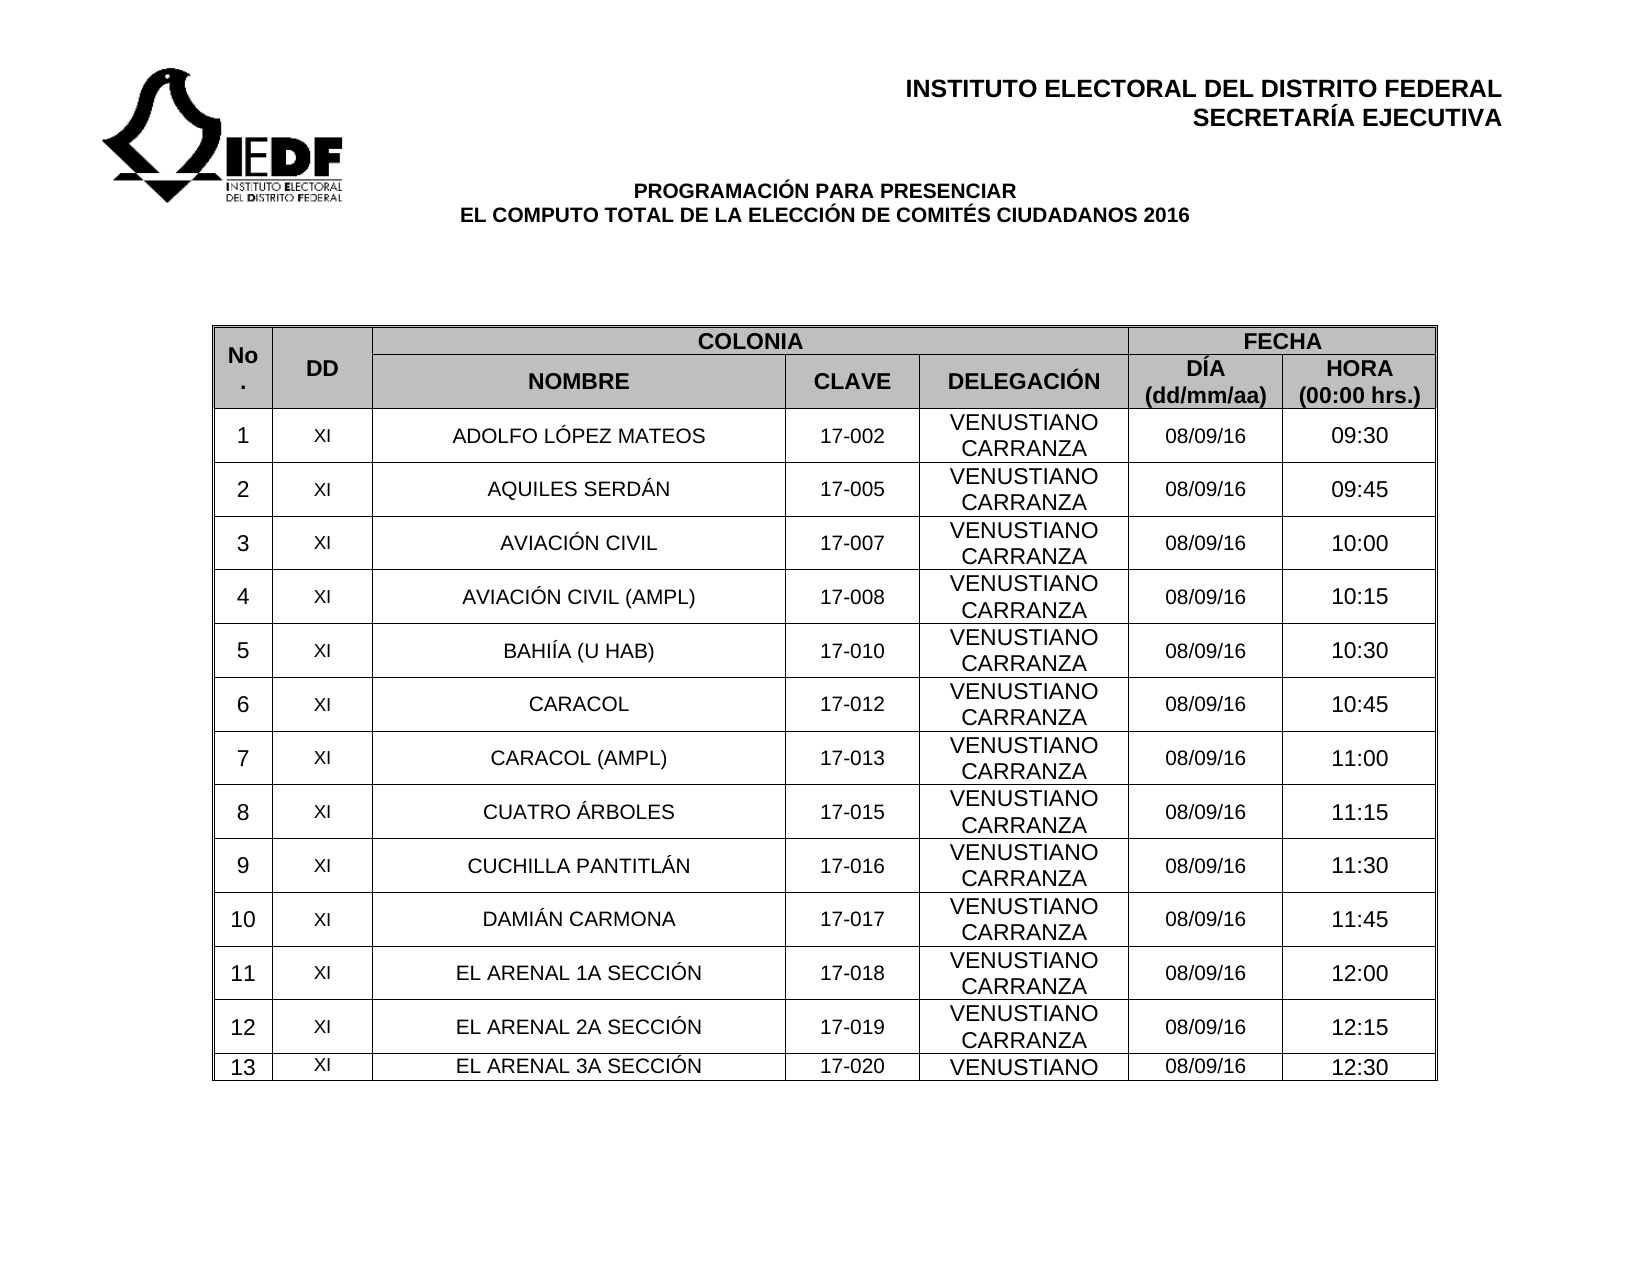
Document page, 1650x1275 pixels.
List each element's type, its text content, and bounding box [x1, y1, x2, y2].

table_cell 09:30 [1283, 409, 1435, 462]
table_cell BAHIÍA (U HAB) [373, 624, 785, 677]
table_cell 17-007 [786, 517, 919, 569]
table_cell CLAVE [786, 355, 919, 408]
table_cell 7 [215, 732, 272, 784]
table_cell VENUSTIANO CARRANZA [920, 678, 1128, 731]
table_cell DELEGACIÓN [920, 355, 1128, 408]
table_cell 4 [215, 570, 272, 623]
table_cell 08/09/16 [1129, 409, 1282, 462]
table_cell VENUSTIANO CARRANZA [920, 839, 1128, 892]
table_cell AVIACIÓN CIVIL (AMPL) [373, 570, 785, 623]
table_cell 17-005 [786, 463, 919, 516]
table_cell 17-019 [786, 1000, 919, 1053]
table_cell DAMIÁN CARMONA [373, 893, 785, 946]
table_cell VENUSTIANO CARRANZA [920, 947, 1128, 999]
table_cell VENUSTIANO CARRANZA [920, 732, 1128, 784]
table_cell XI [273, 678, 372, 731]
table_cell 3 [215, 517, 272, 569]
table_cell 17-020 [786, 1054, 919, 1080]
table_cell XI [273, 463, 372, 516]
table_cell 10:00 [1283, 517, 1435, 569]
table_cell 1 [215, 409, 272, 462]
table_cell 11:15 [1283, 785, 1435, 838]
table_cell 9 [215, 839, 272, 892]
table_cell 08/09/16 [1129, 893, 1282, 946]
table_cell 08/09/16 [1129, 570, 1282, 623]
table_cell VENUSTIANO CARRANZA [920, 409, 1128, 462]
table_cell XI [273, 409, 372, 462]
table_cell 12 [215, 1000, 272, 1053]
table_cell XI [273, 947, 372, 999]
table_cell VENUSTIANO CARRANZA [920, 463, 1128, 516]
table_cell 17-016 [786, 839, 919, 892]
table_cell 8 [215, 785, 272, 838]
table_cell 6 [215, 678, 272, 731]
table_cell 10:15 [1283, 570, 1435, 623]
table_cell 17-015 [786, 785, 919, 838]
table_cell 17-002 [786, 409, 919, 462]
table_cell XI [273, 570, 372, 623]
table_header No. [215, 328, 272, 408]
table_cell 13 [215, 1054, 272, 1080]
table_cell 10:30 [1283, 624, 1435, 677]
table_cell EL ARENAL 1A SECCIÓN [373, 947, 785, 999]
table_cell NOMBRE [373, 355, 785, 408]
table_cell 08/09/16 [1129, 517, 1282, 569]
table_cell 08/09/16 [1129, 624, 1282, 677]
table_cell VENUSTIANO CARRANZA [920, 624, 1128, 677]
table_cell 12:30 [1283, 1054, 1435, 1080]
table_cell XI [273, 517, 372, 569]
table_cell XI [273, 732, 372, 784]
table_cell 2 [215, 463, 272, 516]
table_cell VENUSTIANO CARRANZA [920, 570, 1128, 623]
table_cell XI [273, 785, 372, 838]
table_cell VENUSTIANO CARRANZA [920, 1000, 1128, 1053]
table_cell CUCHILLA PANTITLÁN [373, 839, 785, 892]
table_cell XI [273, 893, 372, 946]
table_cell 17-017 [786, 893, 919, 946]
table_cell 17-013 [786, 732, 919, 784]
table_cell 12:00 [1283, 947, 1435, 999]
table_cell ADOLFO LÓPEZ MATEOS [373, 409, 785, 462]
table_cell VENUSTIANO CARRANZA [920, 517, 1128, 569]
table_cell 08/09/16 [1129, 1054, 1282, 1080]
table_cell 17-010 [786, 624, 919, 677]
table_cell VENUSTIANO CARRANZA [920, 1054, 1128, 1080]
table_cell 11 [215, 947, 272, 999]
table_cell 17-018 [786, 947, 919, 999]
table_cell 10:45 [1283, 678, 1435, 731]
table_cell DÍA (dd/mm/aa) [1129, 355, 1282, 408]
table_cell 11:45 [1283, 893, 1435, 946]
table_cell XI [273, 839, 372, 892]
table_cell HORA (00:00 hrs.) [1283, 355, 1435, 408]
table_cell VENUSTIANO CARRANZA [920, 893, 1128, 946]
table_cell 08/09/16 [1129, 947, 1282, 999]
table_cell 08/09/16 [1129, 732, 1282, 784]
table_cell AQUILES SERDÁN [373, 463, 785, 516]
table_cell CUATRO ÁRBOLES [373, 785, 785, 838]
table_cell 08/09/16 [1129, 678, 1282, 731]
table_cell CARACOL [373, 678, 785, 731]
table_cell XI [273, 1054, 372, 1080]
table_cell 08/09/16 [1129, 839, 1282, 892]
table_cell 08/09/16 [1129, 463, 1282, 516]
table_cell 08/09/16 [1129, 1000, 1282, 1053]
table_cell 10 [215, 893, 272, 946]
table_cell CARACOL (AMPL) [373, 732, 785, 784]
table_cell 17-008 [786, 570, 919, 623]
table_cell VENUSTIANO CARRANZA [920, 785, 1128, 838]
table_cell XI [273, 624, 372, 677]
table_cell 11:00 [1283, 732, 1435, 784]
table_cell 11:30 [1283, 839, 1435, 892]
picture [97, 66, 352, 213]
table_cell 5 [215, 624, 272, 677]
table_cell XI [273, 1000, 372, 1053]
table_cell 09:45 [1283, 463, 1435, 516]
table_cell AVIACIÓN CIVIL [373, 517, 785, 569]
table_cell EL ARENAL 2A SECCIÓN [373, 1000, 785, 1053]
table_header COLONIA [373, 328, 1128, 354]
table_cell 12:15 [1283, 1000, 1435, 1053]
table_cell 17-012 [786, 678, 919, 731]
table_cell EL ARENAL 3A SECCIÓN [373, 1054, 785, 1080]
table_cell 08/09/16 [1129, 785, 1282, 838]
table_header FECHA [1129, 328, 1435, 354]
table_header DD [273, 328, 372, 408]
